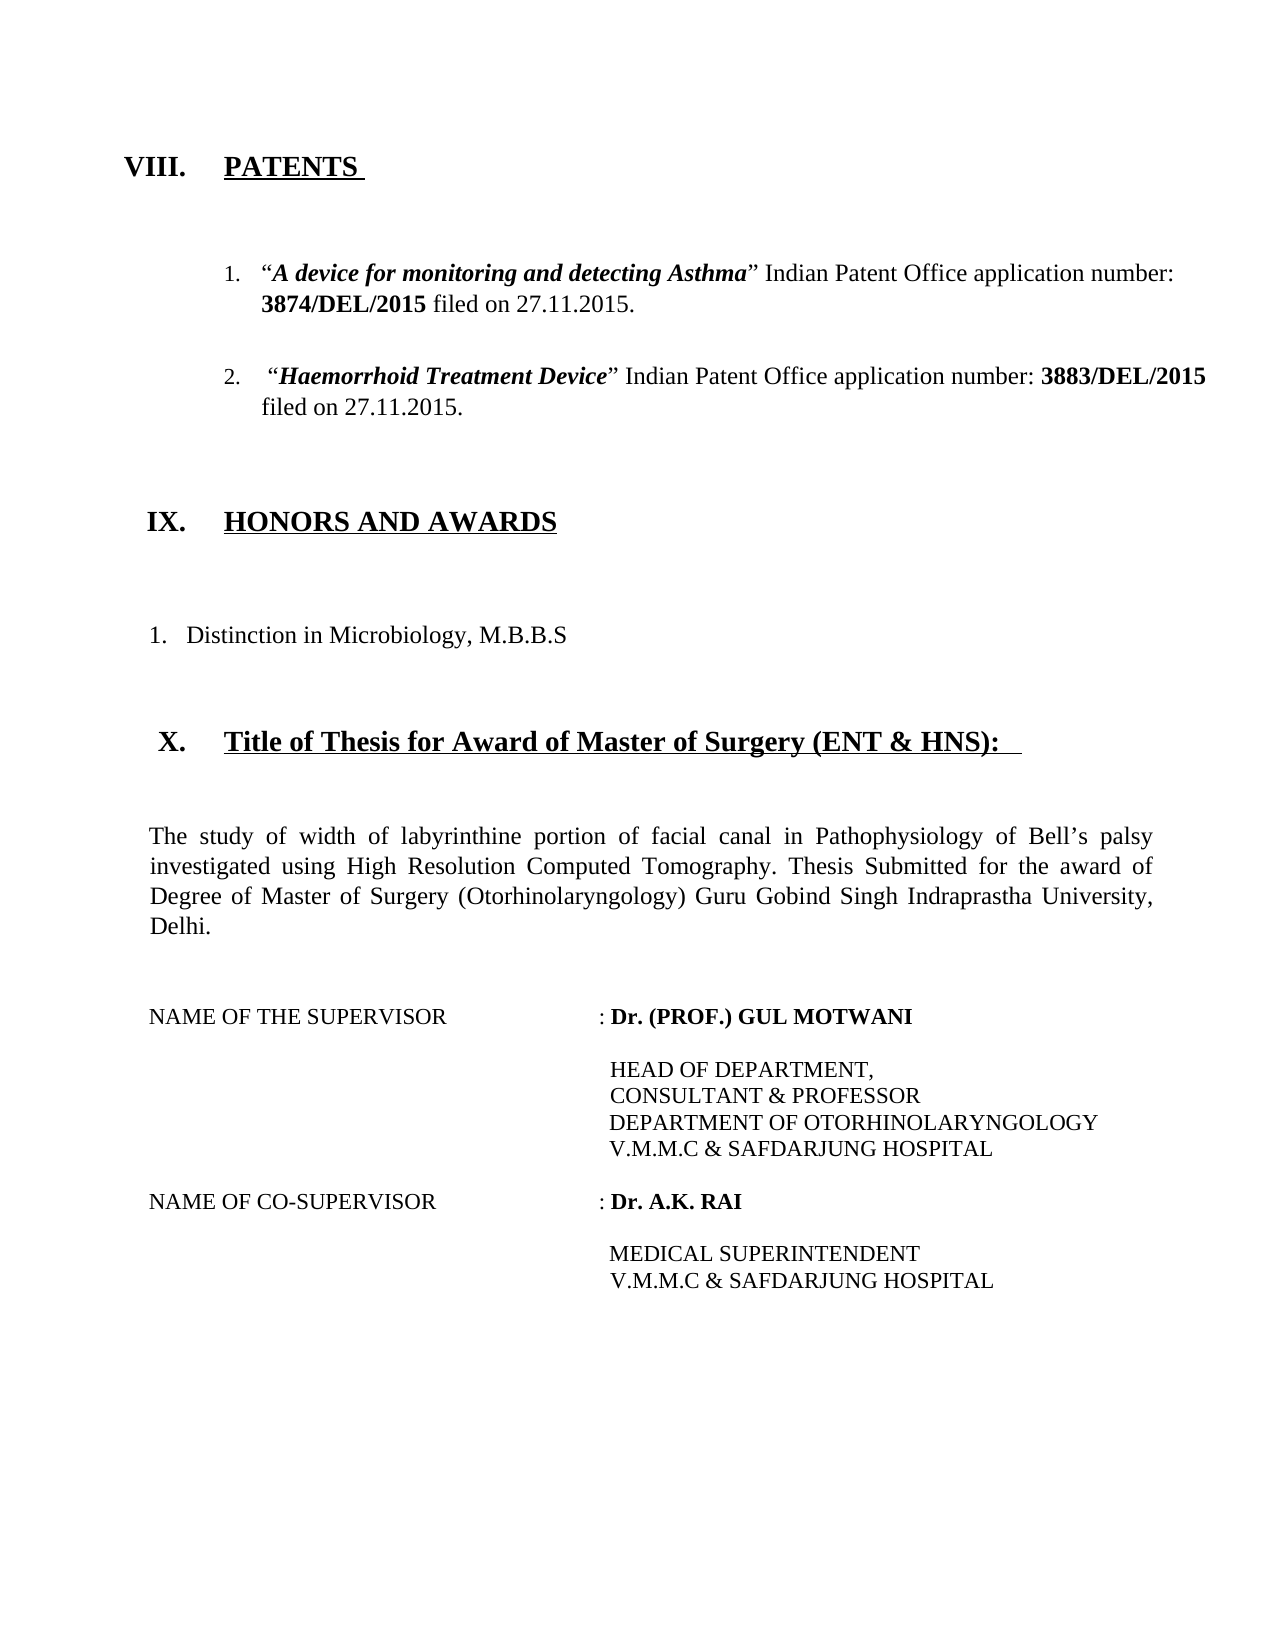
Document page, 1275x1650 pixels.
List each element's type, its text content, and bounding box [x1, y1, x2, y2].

text The study of width of labyrinthine portion of facial canal in Pathophysiology of Bell’s palsy investigated using High Resolution Computed Tomography. Thesis Submitted for the award of Degree of Master of Surgery (Otorhinolaryngology) Guru Gobind Singh Indraprastha University, Delhi. [148, 821, 1154, 940]
list Distinction in Microbiology, M.B.B.S [148, 620, 1154, 649]
text DEPARTMENT OF OTORHINOLARYNGOLOGY [597, 1109, 1250, 1135]
text V.M.M.C & SAFDARJUNG HOSPITAL [597, 1135, 1250, 1161]
text V.M.M.C & SAFDARJUNG HOSPITAL [148, 1267, 1154, 1293]
text MEDICAL SUPERINTENDENT [597, 1241, 1250, 1267]
text NAME OF THE SUPERVISOR : Dr. (PROF.) GUL MOTWANI [148, 1003, 1250, 1030]
list “A device for monitoring and detecting Asthma” Indian Patent Office application number: 3874/DEL/2015 filed on 27.11.2015. [223, 258, 1250, 317]
list “Haemorrhoid Treatment Device” Indian Patent Office application number: 3883/DEL/2015 filed on 27.11.2015. [223, 361, 1250, 421]
text CONSULTANT & PROFESSOR [148, 1082, 1250, 1109]
list HONORS AND AWARDS [186, 504, 1250, 537]
text HEAD OF DEPARTMENT, [148, 1056, 1250, 1082]
list PATENTS [186, 149, 1250, 183]
text NAME OF CO-SUPERVISOR : Dr. A.K. RAI [148, 1188, 1250, 1214]
list Title of Thesis for Award of Master of Surgery (ENT & HNS): [186, 724, 1250, 757]
